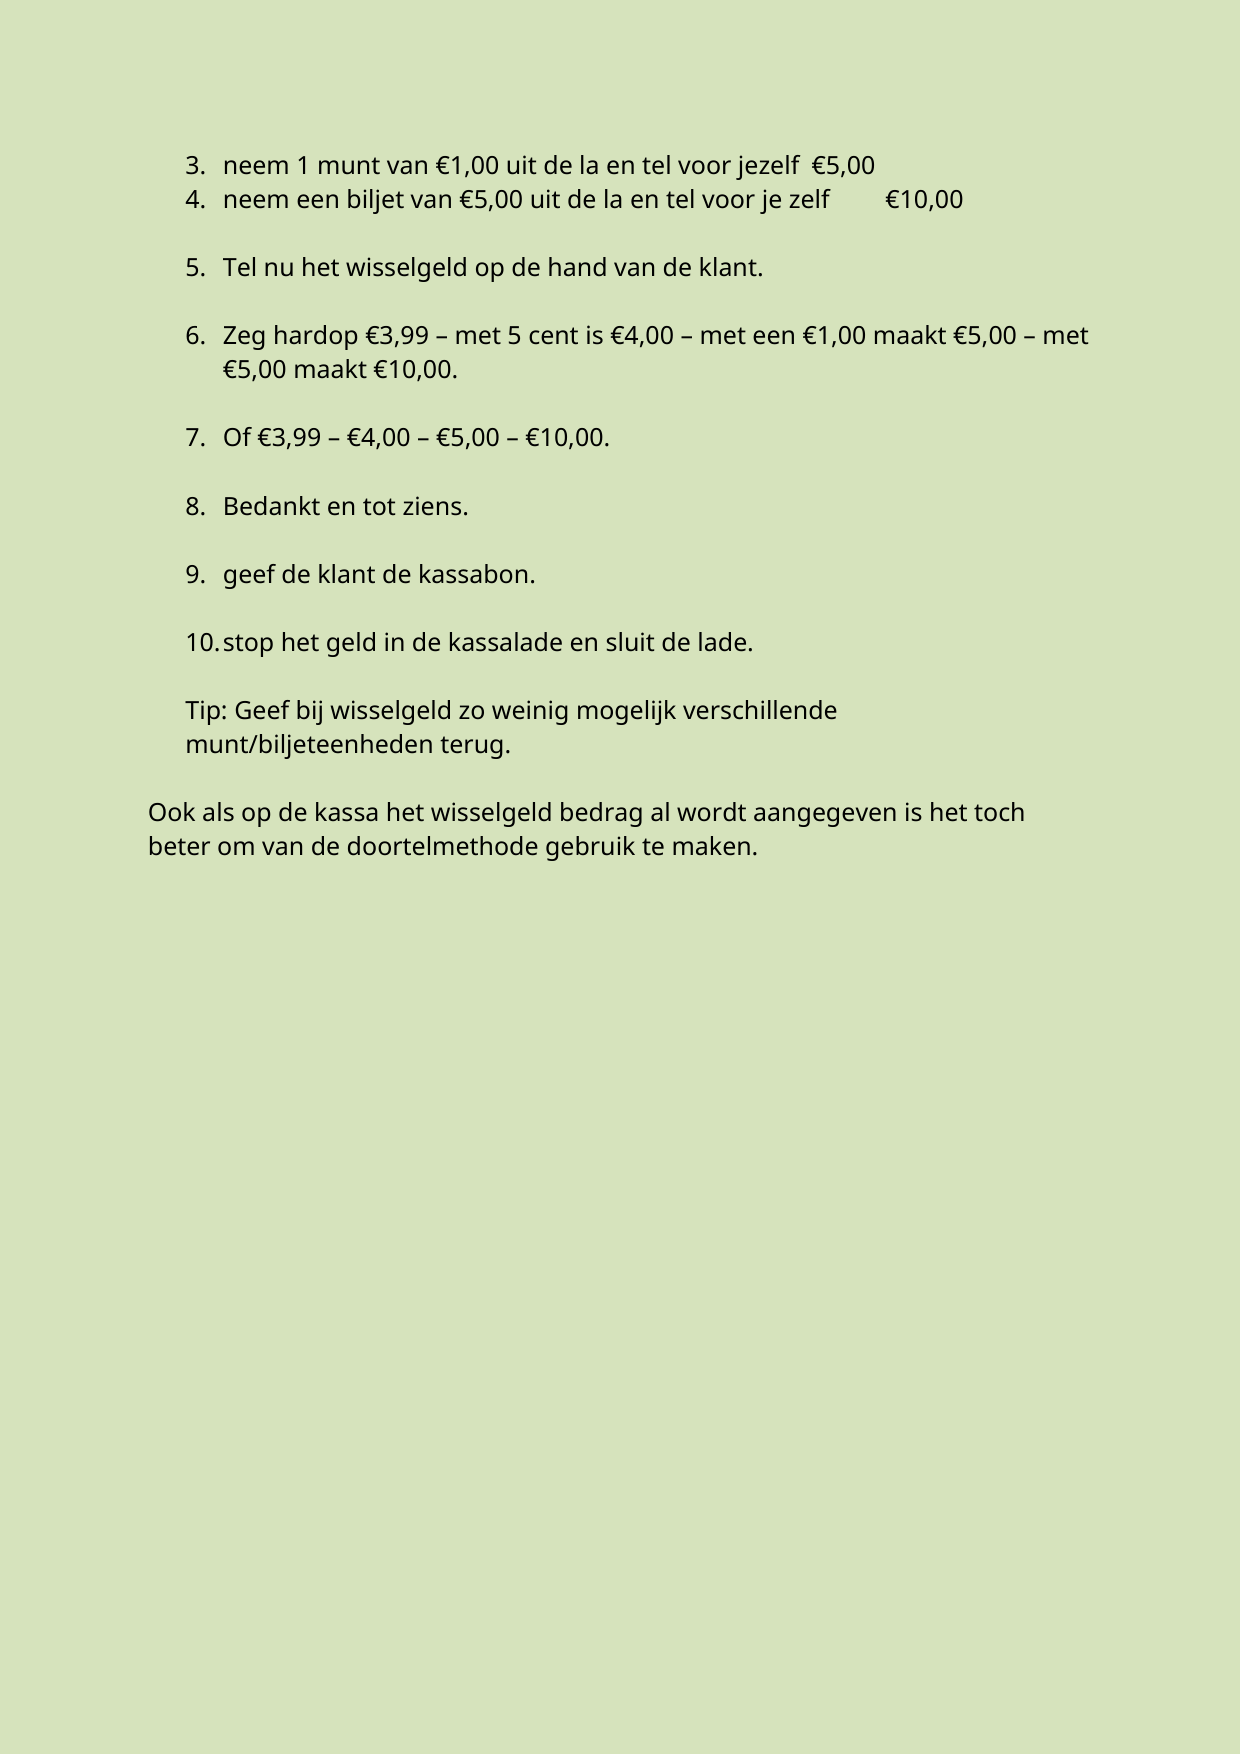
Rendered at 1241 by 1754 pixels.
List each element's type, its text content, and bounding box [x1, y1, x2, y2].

text Ook als op de kassa het wisselgeld bedrag al wordt aangegeven is het toch beter om van de doortelmethode gebruik te maken. [148, 795, 1093, 863]
list neem 1 munt van €1,00 uit de la en tel voor jezelf €5,00 [185, 148, 1093, 182]
list neem een biljet van €5,00 uit de la en tel voor je zelf €10,00 [185, 182, 1093, 216]
list Tel nu het wisselgeld op de hand van de klant. [185, 250, 1093, 284]
list stop het geld in de kassalade en sluit de lade. [185, 624, 1093, 658]
list Of €3,99 – €4,00 – €5,00 – €10,00. [185, 420, 1093, 454]
list Zeg hardop €3,99 – met 5 cent is €4,00 – met een €1,00 maakt €5,00 – met €5,00 maakt €10,00. [185, 318, 1093, 386]
text Tip: Geef bij wisselgeld zo weinig mogelijk verschillende munt/biljeteenheden terug. [185, 693, 1093, 761]
list Bedankt en tot ziens. [185, 488, 1093, 522]
list geef de klant de kassabon. [185, 556, 1093, 590]
